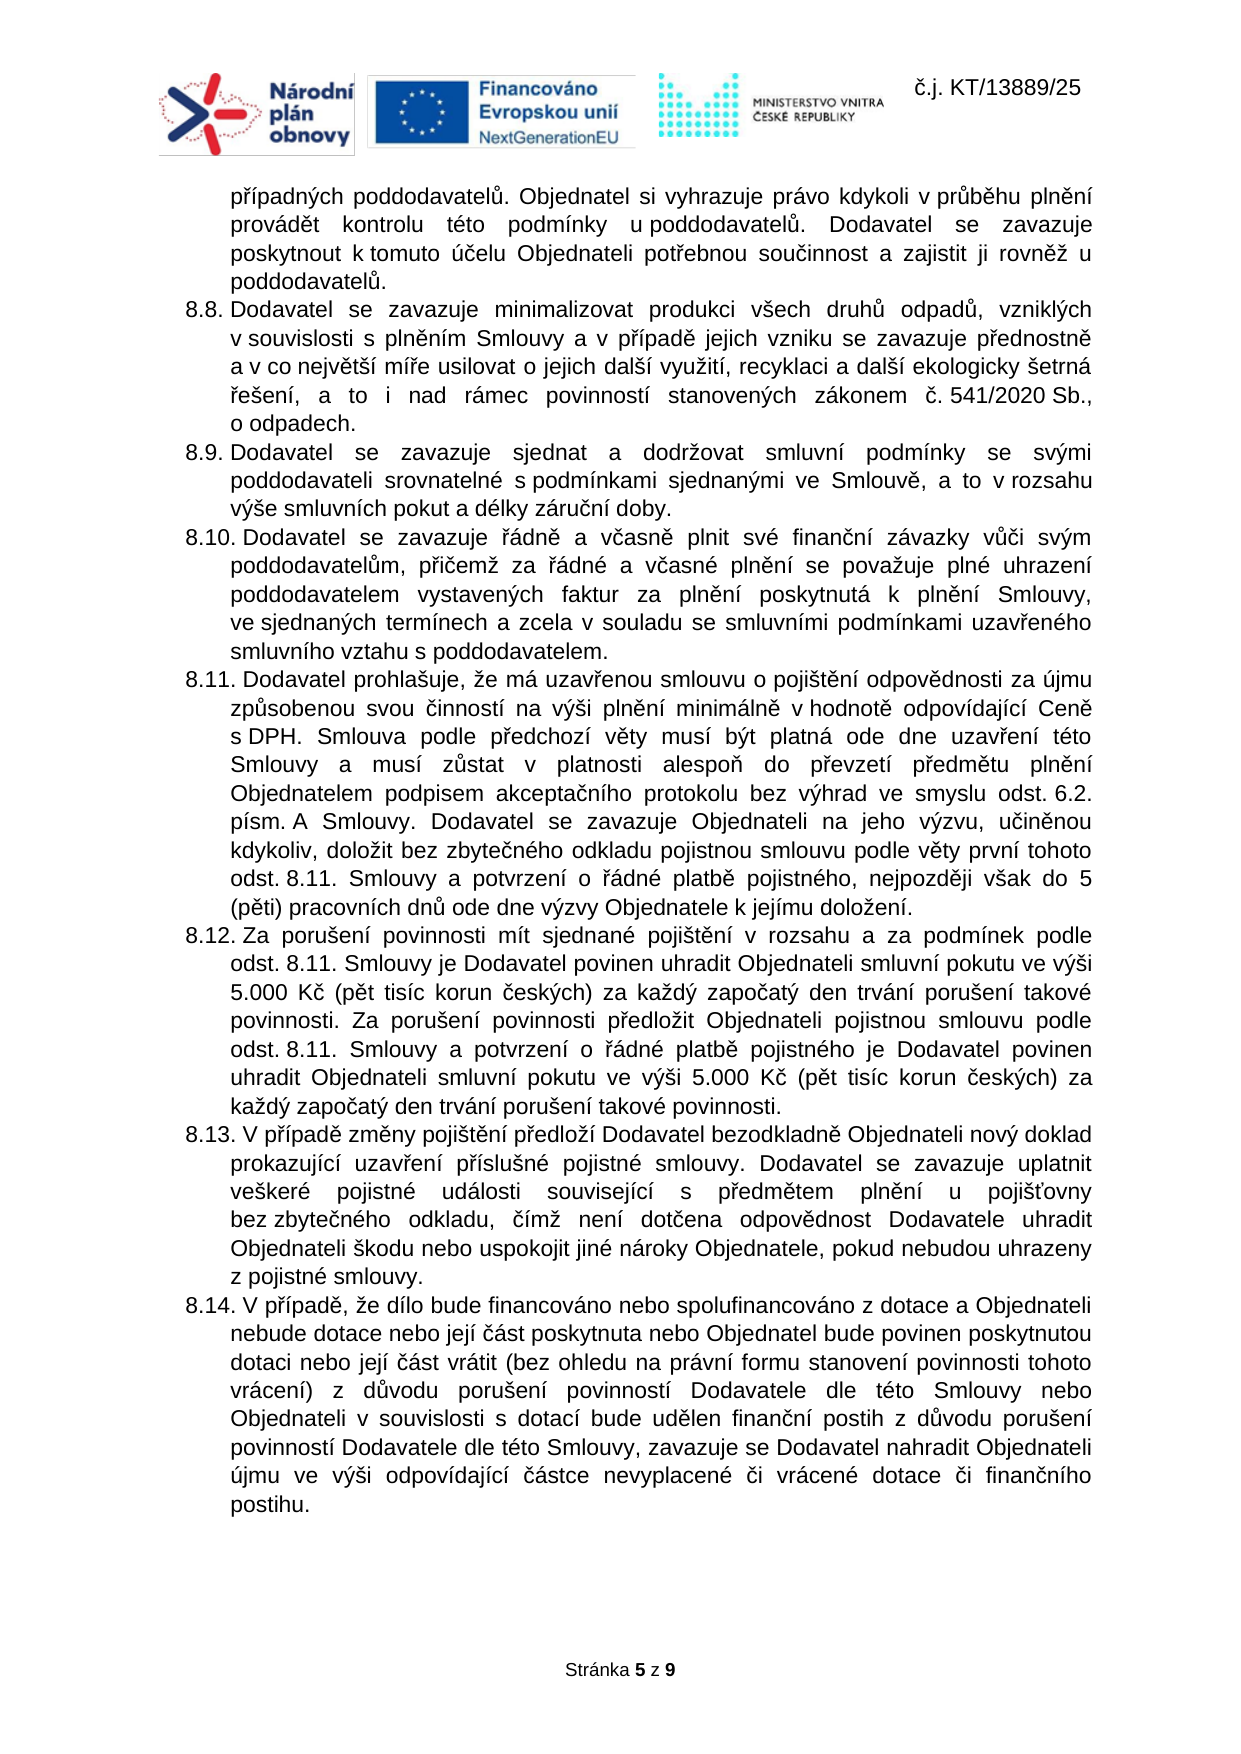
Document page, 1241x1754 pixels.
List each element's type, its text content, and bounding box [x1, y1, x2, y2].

picture [658, 73, 884, 137]
list Dodavatel se zavazuje řádně a včasně plnit své finanční závazky vůči svým poddodavatelům, přičemž za řádné a včasné plnění se považuje plné uhrazení poddodavatelem vystavených faktur za plnění poskytnutá k plnění Smlouvy, ve sjednaných termínech a zcela v souladu se smluvními podmínkami uzavřeného smluvního vztahu s poddodavatelem. [185, 524, 1093, 664]
picture [158, 73, 637, 157]
list V případě, že dílo bude financováno nebo spolufinancováno z dotace a Objednateli nebude dotace nebo její část poskytnuta nebo Objednatel bude povinen poskytnutou dotaci nebo její část vrátit (bez ohledu na právní formu stanovení povinnosti tohoto vrácení) z důvodu porušení povinností Dodavatele dle této Smlouvy nebo Objednateli v souvislosti s dotací bude udělen finanční postih z důvodu porušení povinností Dodavatele dle této Smlouvy, zavazuje se Dodavatel nahradit Objednateli újmu ve výši odpovídající částce nevyplacené či vrácené dotace či finančního postihu. [185, 1292, 1093, 1517]
list Dodavatel se zavazuje minimalizovat produkci všech druhů odpadů, vzniklých v souvislosti s plněním Smlouvy a v případě jejich vzniku se zavazuje přednostně a v co největší míře usilovat o jejich další využití, recyklaci a další ekologicky šetrná řešení, a to i nad rámec povinností stanovených zákonem č. 541/2020 Sb., o odpadech. [185, 296, 1093, 436]
list Dodavatel se zavazuje sjednat a dodržovat smluvní podmínky se svými poddodavateli srovnatelné s podmínkami sjednanými ve Smlouvě, a to v rozsahu výše smluvních pokut a délky záruční doby. [185, 438, 1093, 522]
list V případě změny pojištění předloží Dodavatel bezodkladně Objednateli nový doklad prokazující uzavření příslušné pojistné smlouvy. Dodavatel se zavazuje uplatnit veškeré pojistné události související s předmětem plnění u pojišťovny bez zbytečného odkladu, čímž není dotčena odpovědnost Dodavatele uhradit Objednateli škodu nebo uspokojit jiné nároky Objednatele, pokud nebudou uhrazeny z pojistné smlouvy. [185, 1121, 1093, 1289]
list Za porušení povinnosti mít sjednané pojištění v rozsahu a za podmínek podle odst. 8.11. Smlouvy je Dodavatel povinen uhradit Objednateli smluvní pokutu ve výši 5.000 Kč (pět tisíc korun českých) za každý započatý den trvání porušení takové povinnosti. Za porušení povinnosti předložit Objednateli pojistnou smlouvu podle odst. 8.11. Smlouvy a potvrzení o řádné platbě pojistného je Dodavatel povinen uhradit Objednateli smluvní pokutu ve výši 5.000 Kč (pět tisíc korun českých) za každý započatý den trvání porušení takové povinnosti. [185, 922, 1093, 1119]
list Dodavatel prohlašuje, že má uzavřenou smlouvu o pojištění odpovědnosti za újmu způsobenou svou činností na výši plnění minimálně v hodnotě odpovídající Ceně s DPH. Smlouva podle předchozí věty musí být platná ode dne uzavření této Smlouvy a musí zůstat v platnosti alespoň do převzetí předmětu plnění Objednatelem podpisem akceptačního protokolu bez výhrad ve smyslu odst. 6.2. písm. A Smlouvy. Dodavatel se zavazuje Objednateli na jeho výzvu, učiněnou kdykoliv, doložit bez zbytečného odkladu pojistnou smlouvu podle věty první tohoto odst. 8.11. Smlouvy a potvrzení o řádné platbě pojistného, nejpozději však do 5 (pěti) pracovních dnů ode dne výzvy Objednatele k jejímu doložení. [185, 666, 1093, 920]
